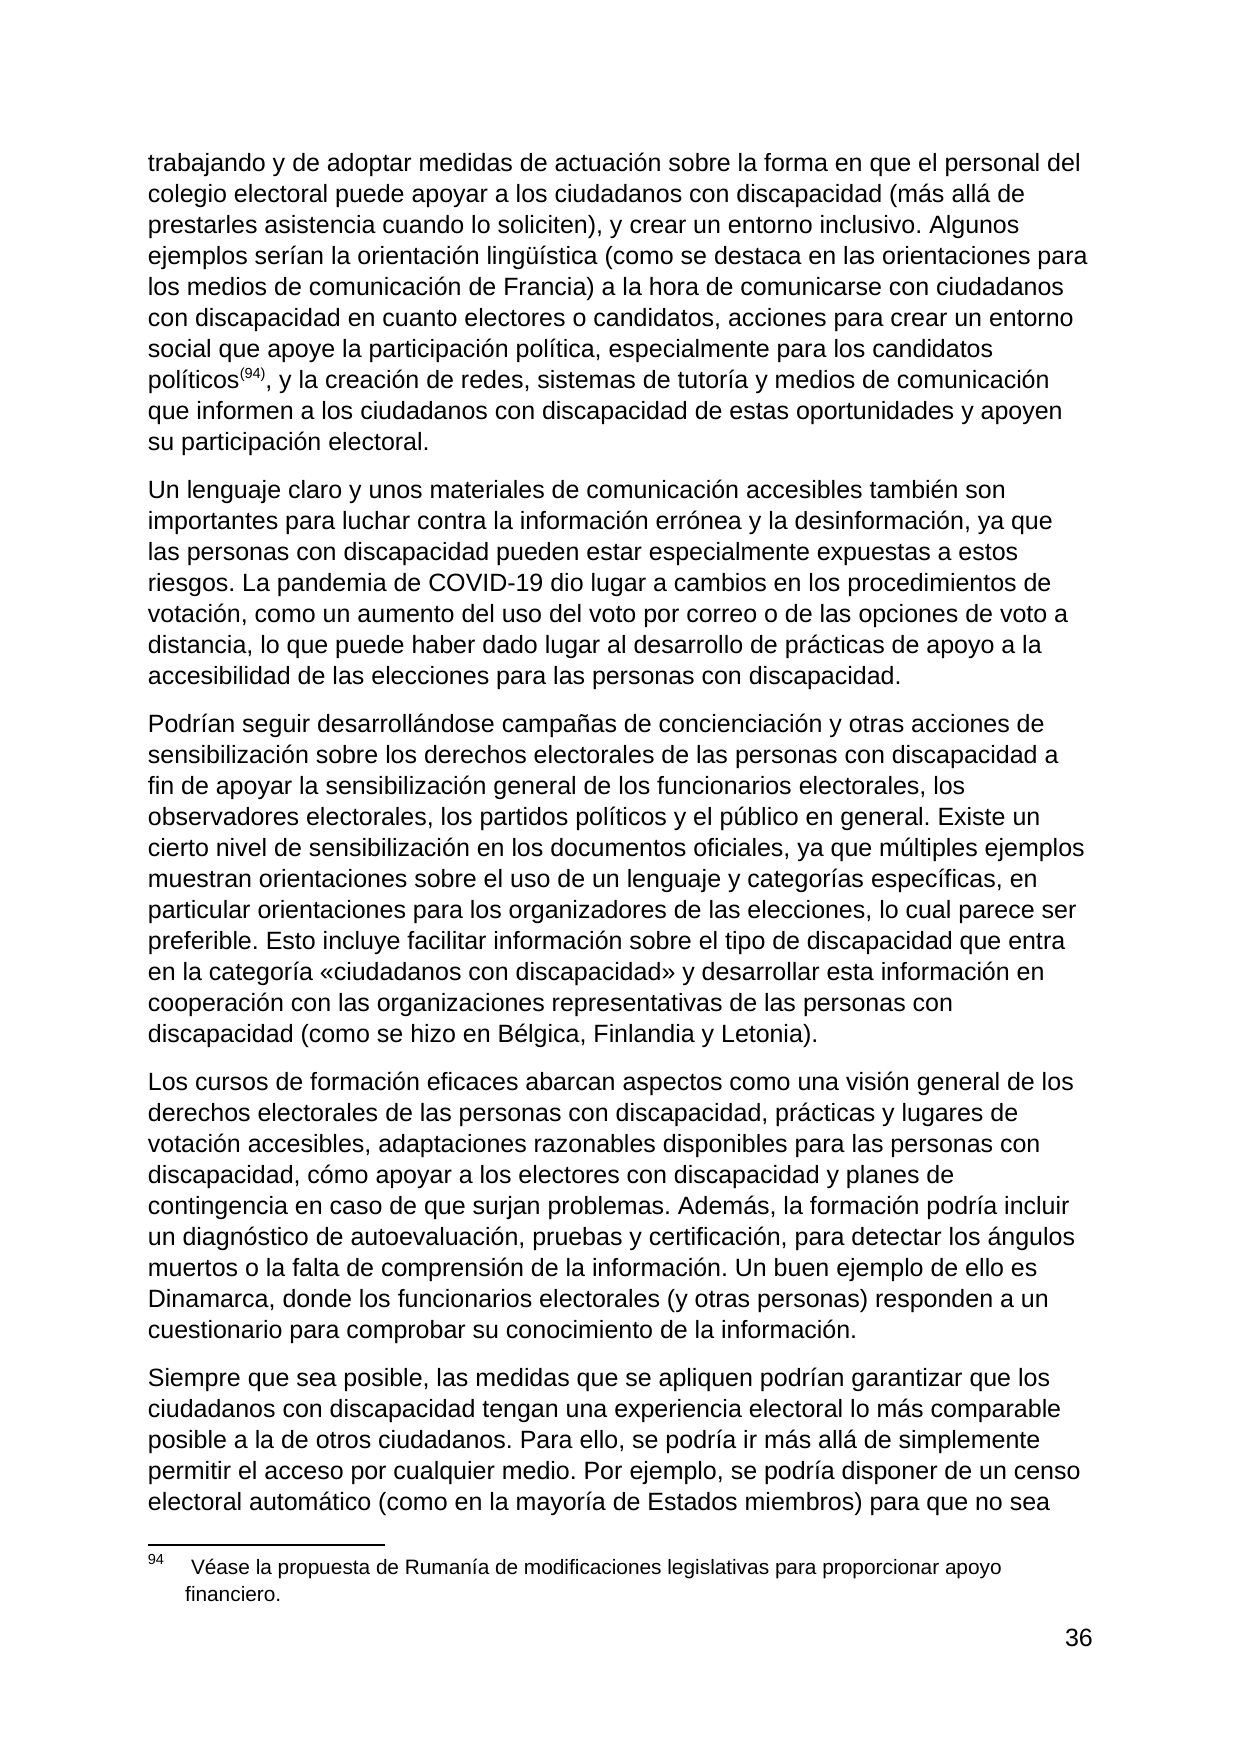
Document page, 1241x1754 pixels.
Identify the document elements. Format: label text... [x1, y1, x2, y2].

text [148, 148, 1092, 456]
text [148, 1363, 1092, 1516]
text Un lenguaje claro y unos materiales de comunicación accesibles también son importantes para luchar contra la información errónea y la desinformación, ya que las personas con discapacidad pueden estar especialmente expuestas a estos riesgos. La pandemia de COVID-19 dio lugar a cambios en los procedimientos de votación, como un aumento del uso del voto por correo o de las opciones de voto a distancia, lo que puede haber dado lugar al desarrollo de prácticas de apoyo a la accesibilidad de las elecciones para las personas con discapacidad. [148, 475, 1092, 690]
text Podrían seguir desarrollándose campañas de concienciación y otras acciones de sensibilización sobre los derechos electorales de las personas con discapacidad a fin de apoyar la sensibilización general de los funcionarios electorales, los observadores electorales, los partidos políticos y el público en general. Existe un cierto nivel de sensibilización en los documentos oficiales, ya que múltiples ejemplos muestran orientaciones sobre el uso de un lenguaje y categorías específicas, en particular orientaciones para los organizadores de las elecciones, lo cual parece ser preferible. Esto incluye facilitar información sobre el tipo de discapacidad que entra en la categoría «ciudadanos con discapacidad» y desarrollar esta información en cooperación con las organizaciones representativas de las personas con discapacidad (como se hizo en Bélgica, Finlandia y Letonia). [148, 709, 1092, 1048]
text Los cursos de formación eficaces abarcan aspectos como una visión general de los derechos electorales de las personas con discapacidad, prácticas y lugares de votación accesibles, adaptaciones razonables disponibles para las personas con discapacidad, cómo apoyar a los electores con discapacidad y planes de contingencia en caso de que surjan problemas. Además, la formación podría incluir un diagnóstico de autoevaluación, pruebas y certificación, para detectar los ángulos muertos o la falta de comprensión de la información. Un buen ejemplo de ello es Dinamarca, donde los funcionarios electorales (y otras personas) responden a un cuestionario para comprobar su conocimiento de la información. [148, 1067, 1092, 1344]
